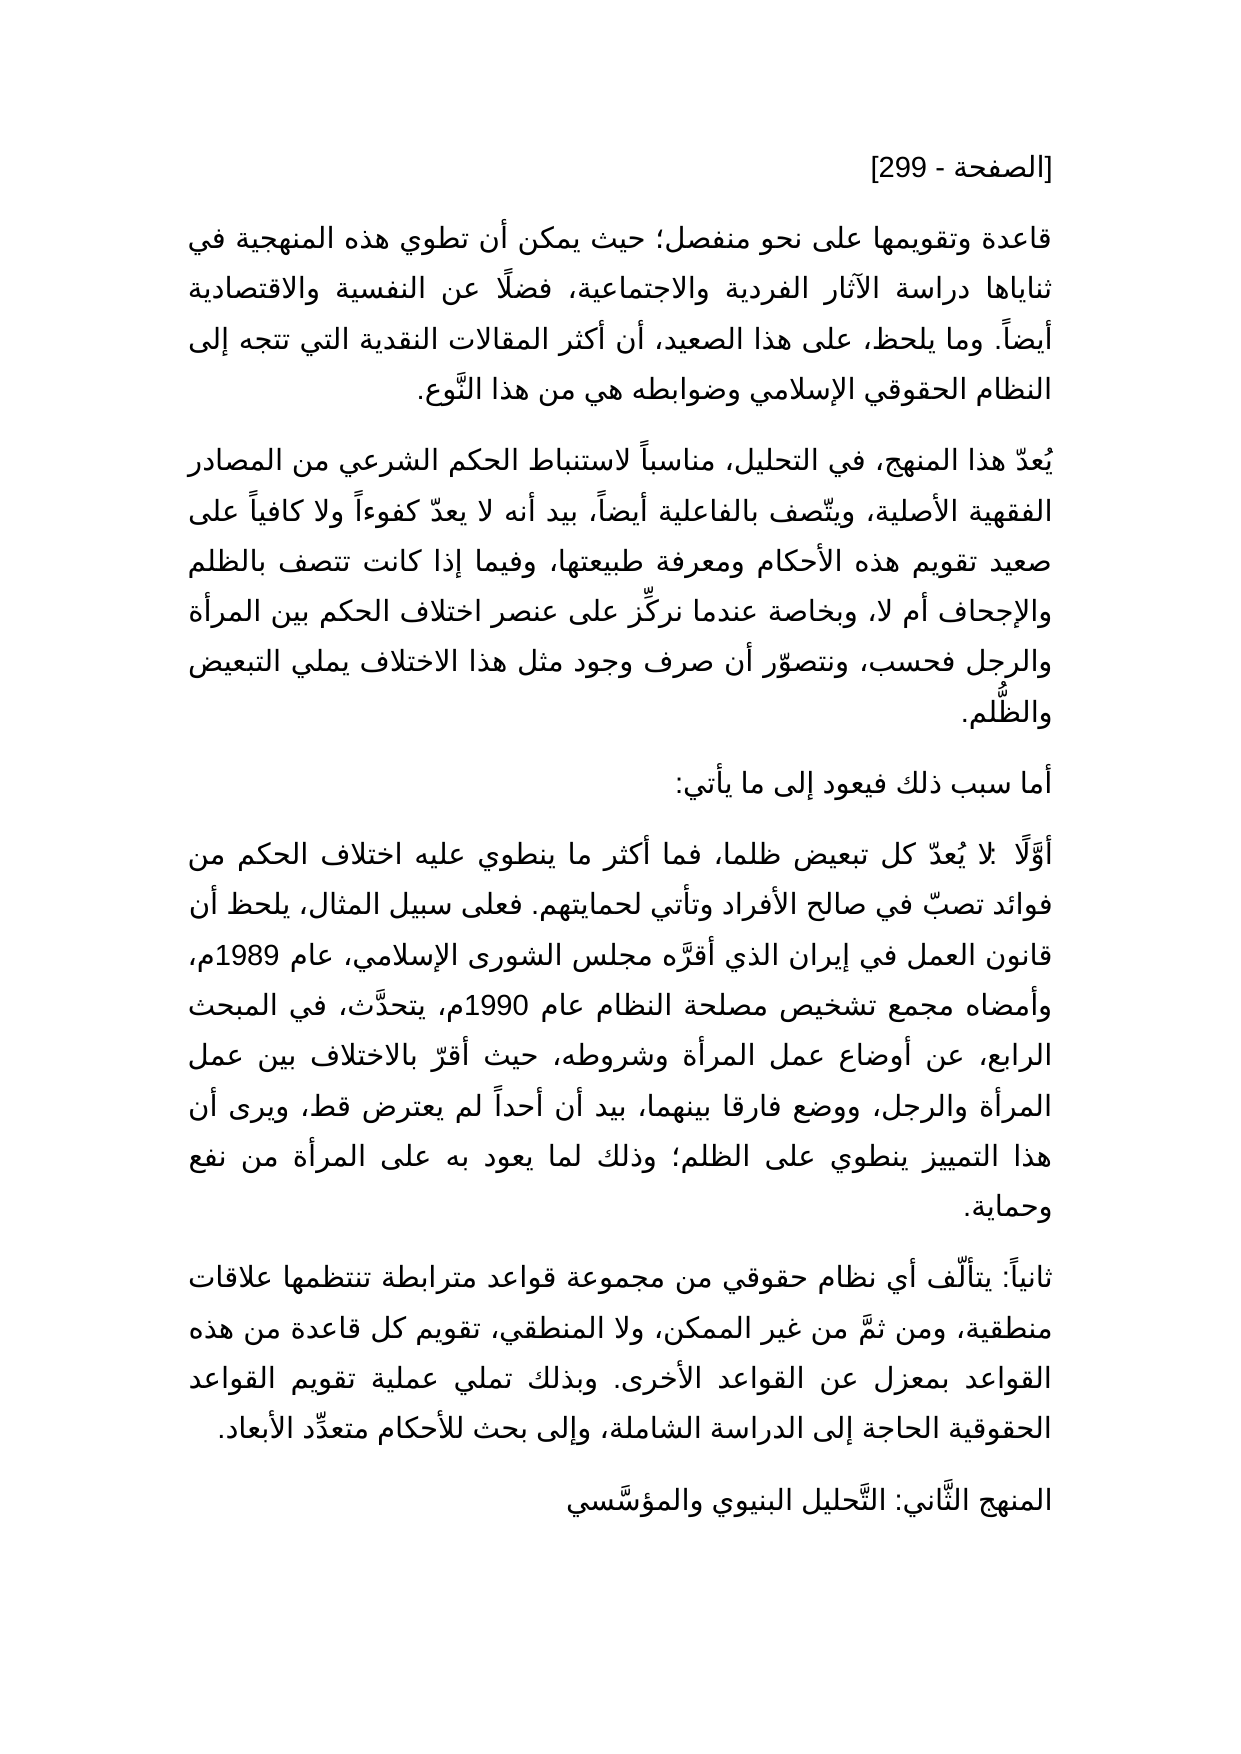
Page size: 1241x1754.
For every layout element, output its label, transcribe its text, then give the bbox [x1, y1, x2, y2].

text ثانياً: يتألّف أي نظام حقوقي من مجموعة قواعد مترابطة تنتظمها علاقات منطقية، ومن ثمَّ من غير الممكن، ولا المنطقي، تقويم كل قاعدة من هذه القواعد بمعزل عن القواعد الأخرى. وبذلك تملي عملية تقويم القواعد الحقوقية الحاجة إلى الدراسة الشاملة، وإلى بحث للأحكام متعدِّد الأبعاد. [187, 1260, 1053, 1445]
text قاعدة وتقويمها على نحو منفصل؛ حيث يمكن أن تطوي هذه المنهجية في ثناياها دراسة الآثار الفردية والاجتماعية، فضلًا عن النفسية والاقتصادية أيضاً. وما يلحظ، على هذا الصعيد، أن أكثر المقالات النقدية التي تتجه إلى النظام الحقوقي الإسلامي وضوابطه هي من هذا النَّوع. [187, 221, 1053, 406]
text [الصفحة - 299] [187, 150, 1053, 183]
text أوَّلًا: لا يُعدّ كل تبعيض ظلما، فما أكثر ما ينطوي عليه اختلاف الحكم من فوائد تصبّ في صالح الأفراد وتأتي لحمايتهم. فعلى سبيل المثال، يلحظ أن قانون العمل في إيران الذي أقرَّه مجلس الشورى الإسلامي، عام 1989م، وأمضاه مجمع تشخيص مصلحة النظام عام 1990م، يتحدَّث، في المبحث الرابع، عن أوضاع عمل المرأة وشروطه، حيث أقرّ بالاختلاف بين عمل المرأة والرجل، ووضع فارقا بينهما، بيد أن أحداً لم يعترض قط، ويرى أن هذا التمييز ينطوي على الظلم؛ وذلك لما يعود به على المرأة من نفع وحماية. [187, 837, 1053, 1223]
text المنهج الثَّاني: التَّحليل البنيوي والمؤسَّسي [187, 1482, 1053, 1516]
text أما سبب ذلك فيعود إلى ما يأتي: [187, 766, 1053, 799]
text يُعدّ هذا المنهج، في التحليل، مناسباً لاستنباط الحكم الشرعي من المصادر الفقهية الأصلية، ويتّصف بالفاعلية أيضاً، بيد أنه لا يعدّ كفوءاً ولا كافياً على صعيد تقويم هذه الأحكام ومعرفة طبيعتها، وفيما إذا كانت تتصف بالظلم والإجحاف أم لا، وبخاصة عندما نركِّز على عنصر اختلاف الحكم بين المرأة والرجل فحسب، ونتصوّر أن صرف وجود مثل هذا الاختلاف يملي التبعيض والظُّلم. [187, 443, 1053, 728]
